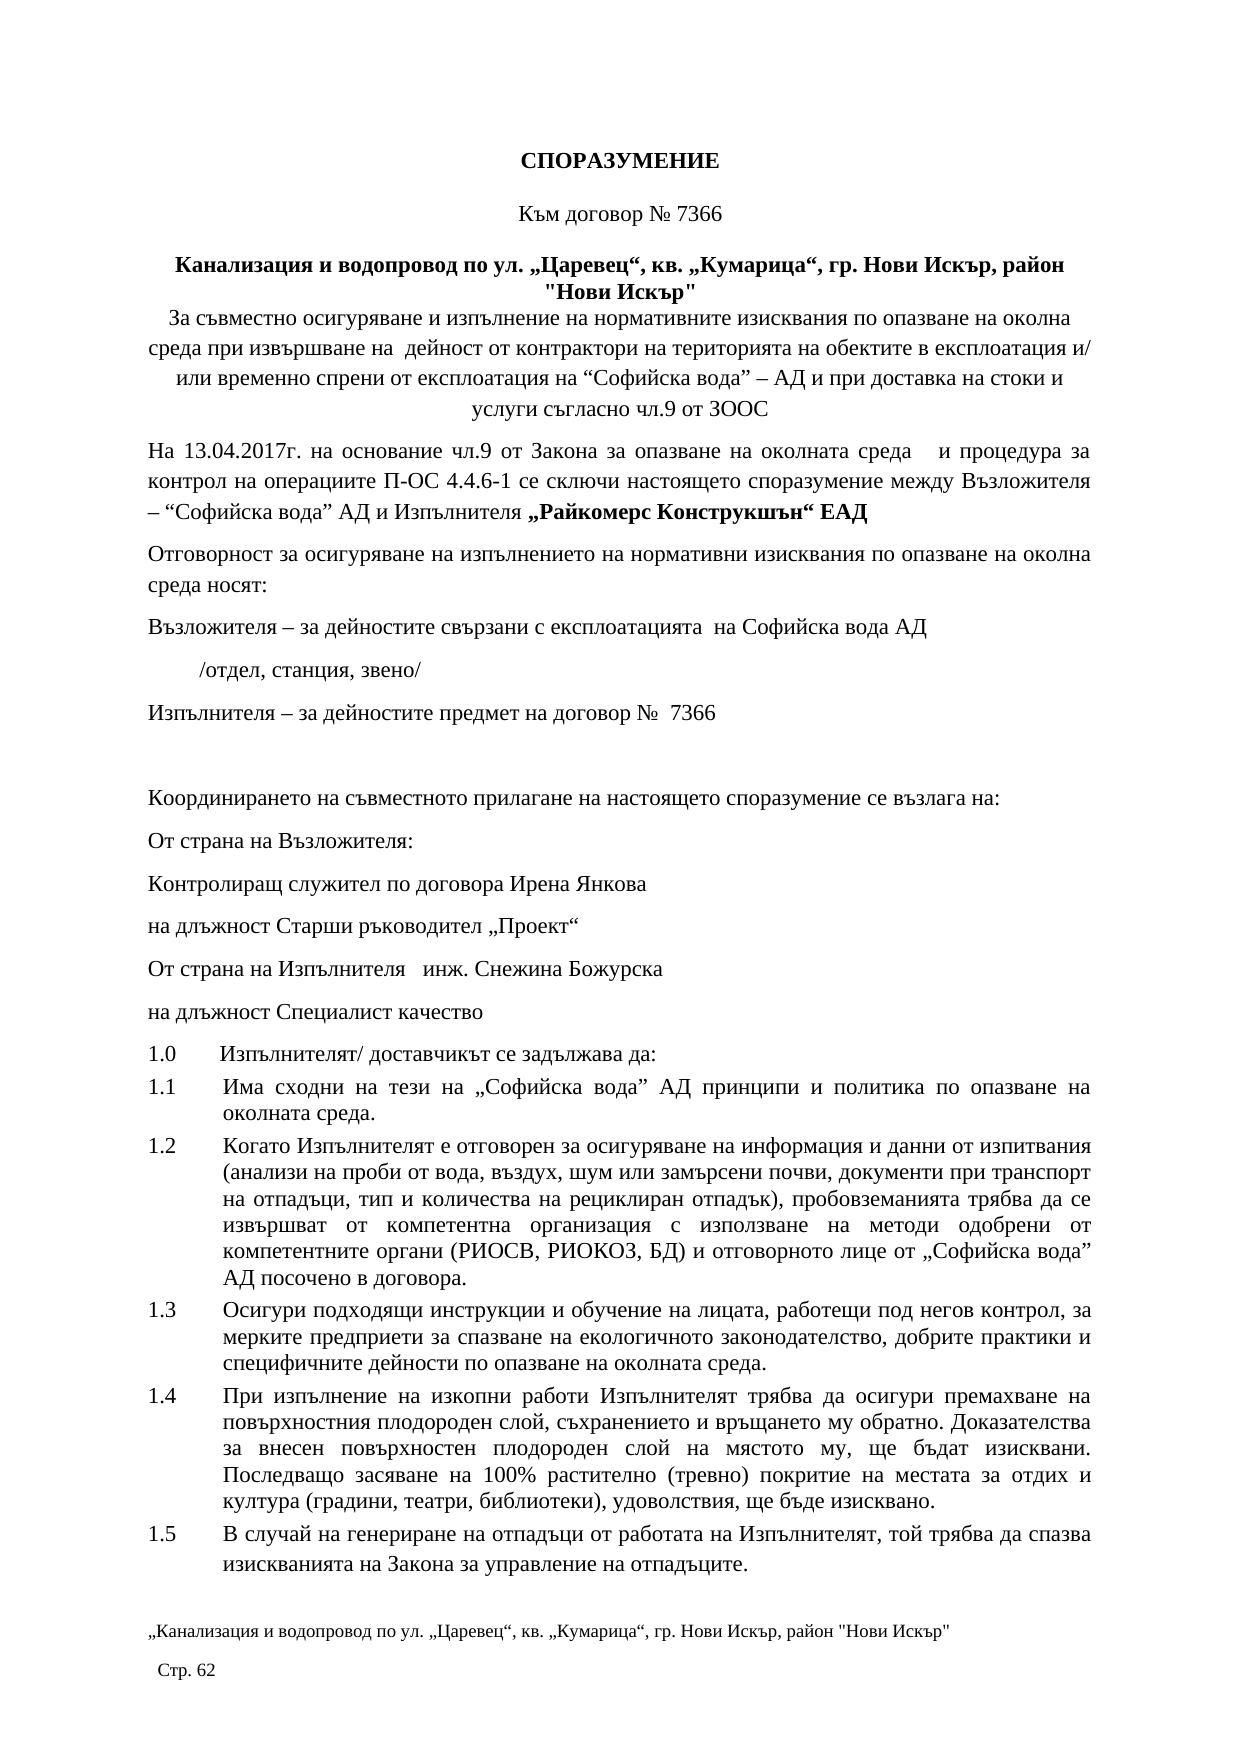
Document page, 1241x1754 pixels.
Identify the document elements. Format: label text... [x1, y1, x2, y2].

list При изпълнение на изкопни работи Изпълнителят трябва да осигури премахване на повърхностния плодороден слой, съхранението и връщането му обратно. Доказателства за внесен повърхностен плодороден слой на мястото му, ще бъдат изисквани. Последващо засяване на 100% растително (тревно) покритие на местата за отдих и култура (градини, театри, библиотеки), удоволствия, ще бъде изисквано. [148, 1382, 1093, 1513]
title СПОРАЗУМЕНИЕ [148, 148, 1093, 174]
list Осигури подходящи инструкции и обучение на лицата, работещи под негов контрол, за мерките предприети за спазване на екологичното законодателство, добрите практики и специфичните дейности по опазване на околната среда. [148, 1296, 1093, 1376]
text За съвместно осигуряване и изпълнение на нормативните изисквания по опазване на околна среда при извършване на дейност от контрактори на територията на обектите в експлоатация и/ или временно спрени от експлоатация на “Софийска вода” – АД и при доставка на стоки и услуги съгласно чл.9 от ЗООС [148, 304, 1093, 421]
list Изпълнителят/ доставчикът се задължава да: [148, 1041, 1093, 1067]
text Контролиращ служител по договора Ирена Янкова [148, 870, 1196, 896]
text на длъжност Специалист качество [148, 998, 1093, 1024]
title Канализация и водопровод по ул. „Царевец“, кв. „Кумарица“, гр. Нови Искър, район "Нови Искър" [148, 251, 1093, 304]
text /отдел, станция, звено/ [148, 656, 1093, 682]
text От страна на Изпълнителя инж. Снежина Божурска [148, 955, 1093, 981]
text Към договор № 7366 [148, 200, 1093, 227]
text Възложителя – за дейностите свързани с експлоатацията на Софийска вода АД [148, 613, 1093, 640]
text Отговорност за осигуряване на изпълнението на нормативни изисквания по опазване на околна среда носят: [148, 541, 1093, 597]
text На 13.04.2017г. на основание чл.9 от Закона за опазване на околната среда и процедура за контрол на операциите П-ОС 4.4.6-1 се сключи настоящето споразумение между Възложителя – “Софийска вода” АД и Изпълнителя „Райкомерс Конструкшън“ ЕАД [148, 437, 1093, 524]
text Координирането на съвместното прилагане на настоящето споразумение се възлага на: [148, 784, 1093, 811]
list В случай на генериране на отпадъци от работата на Изпълнителят, той трябва да спазва изискванията на Закона за управление на отпадъците. [148, 1520, 1093, 1576]
text От страна на Възложителя: [148, 827, 1093, 853]
list Има сходни на тези на „Софийска вода” АД принципи и политика по опазване на околната среда. [148, 1073, 1093, 1126]
list Когато Изпълнителят е отговорен за осигуряване на информация и данни от изпитвания (анализи на проби от вода, въздух, шум или замърсени почви, документи при транспорт на отпадъци, тип и количества на рециклиран отпадък), пробовземанията трябва да се извършват от компетентна организация с използване на методи одобрени от компетентните органи (РИОСВ, РИОКОЗ, БД) и отговорното лице от „Софийска вода” АД посочено в договора. [148, 1132, 1093, 1290]
text на длъжност Старши ръководител „Проект“ [148, 912, 1093, 939]
text Изпълнителя – за дейностите предмет на договор № 7366 [148, 699, 1093, 725]
